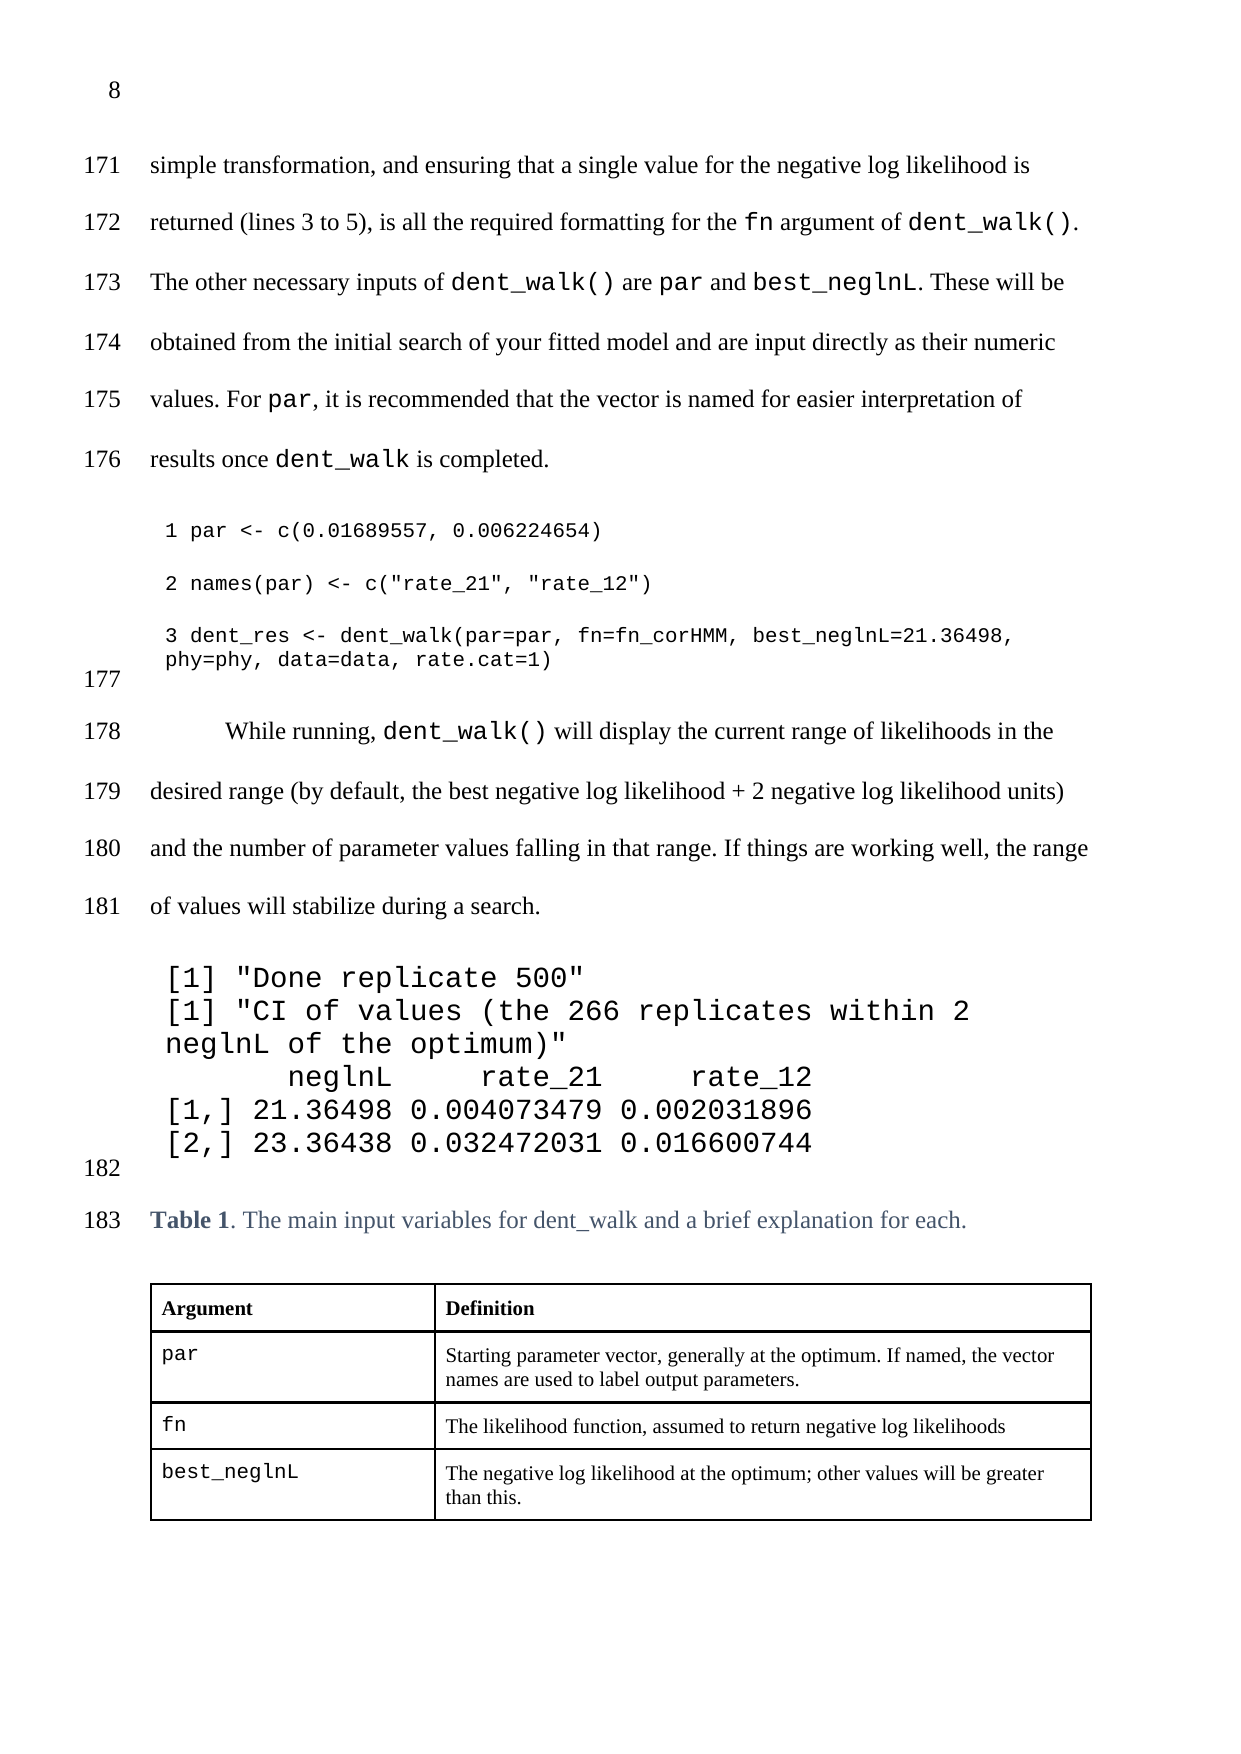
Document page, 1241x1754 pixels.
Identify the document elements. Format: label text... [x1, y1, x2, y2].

table_cell fn [152, 1404, 434, 1448]
table_header Argument [152, 1285, 434, 1330]
text Table 1. The main input variables for dent_walk and a brief explanation for each. [150, 1205, 1090, 1234]
table_cell par [152, 1333, 434, 1401]
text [150, 150, 1090, 474]
table_cell The negative log likelihood at the optimum; other values will be greater than this. [436, 1450, 1090, 1519]
table_cell best_neglnL [152, 1450, 434, 1519]
table_header Definition [436, 1285, 1090, 1330]
text While running, dent_walk() will display the current range of likelihoods in the desired range (by default, the best negative log likelihood + 2 negative log likelihood units) and the number of parameter values falling in that range. If things are working well, the range of values will stabilize during a search. [150, 716, 1090, 919]
table_cell The likelihood function, assumed to return negative log likelihoods [436, 1404, 1090, 1448]
table_cell Starting parameter vector, generally at the optimum. If named, the vector names are used to label output parameters. [436, 1333, 1090, 1401]
